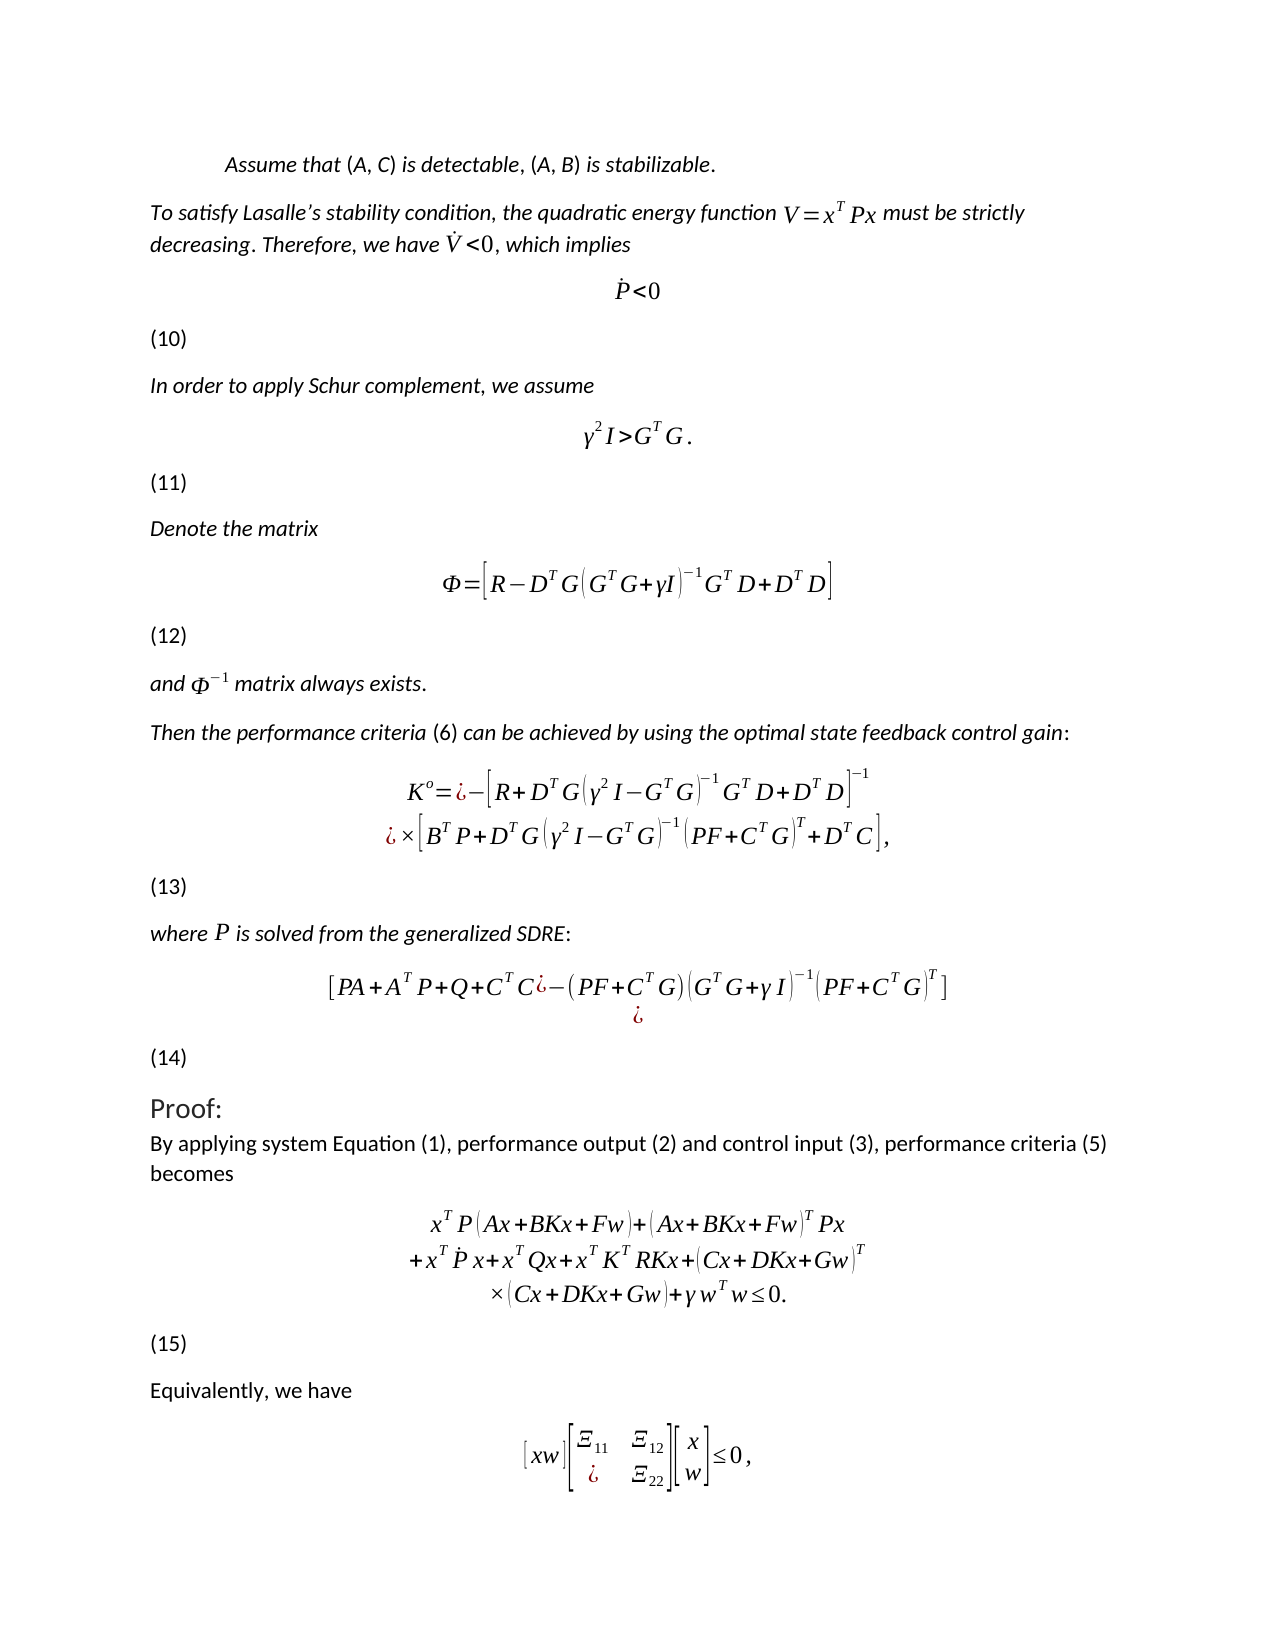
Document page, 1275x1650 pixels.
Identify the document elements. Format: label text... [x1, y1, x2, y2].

text (15) [150, 1329, 1125, 1357]
text To satisfy Lasalle’s stability condition, the quadratic energy function must be strictly decreasing. Therefore, we have , which implies [150, 197, 1125, 258]
text In order to apply Schur complement, we assume [150, 371, 1125, 399]
text (11) [150, 468, 1125, 496]
subtitle Proof: [150, 1090, 1125, 1126]
text Then the performance criteria (6) can be achieved by using the optimal state feedback control gain: [150, 718, 1125, 746]
text By applying system Equation (1), performance output (2) and control input (3), performance criteria (5) becomes [150, 1129, 1125, 1187]
text (10) [150, 324, 1125, 352]
text (14) [150, 1043, 1125, 1071]
text where is solved from the generalized SDRE: [150, 919, 1125, 947]
text (13) [150, 872, 1125, 900]
text Equivalently, we have [150, 1376, 1125, 1404]
text Assume that (A, C) is detectable, (A, B) is stabilizable. [225, 150, 1125, 178]
text Denote the matrix [150, 514, 1125, 543]
text and matrix always exists. [150, 668, 1125, 699]
text (12) [150, 621, 1125, 649]
